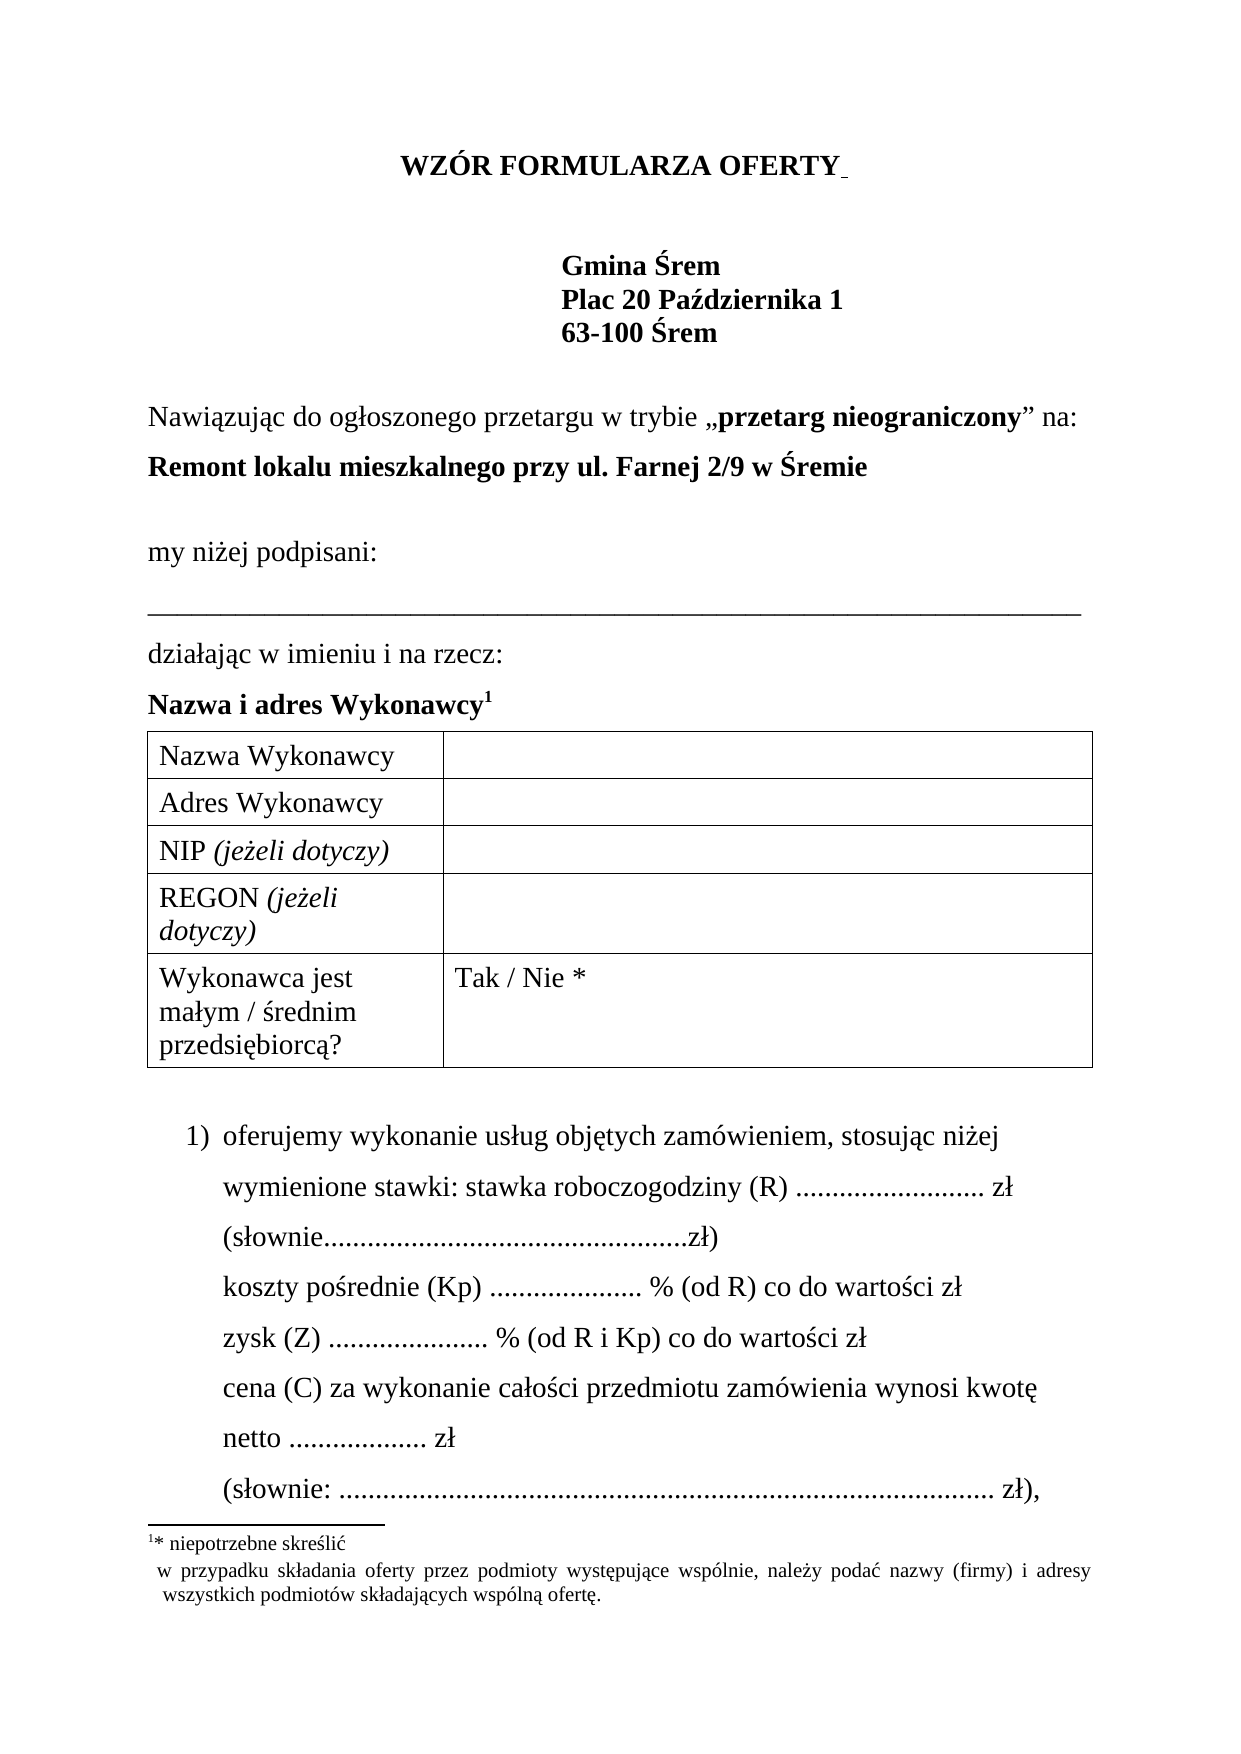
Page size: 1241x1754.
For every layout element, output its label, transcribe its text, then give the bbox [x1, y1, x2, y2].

text działając w imieniu i na rzecz: [148, 636, 1093, 670]
text Gmina Śrem [148, 248, 1093, 282]
table_header Nazwa Wykonawcy [148, 732, 443, 778]
list koszty pośrednie (Kp) ..................... % (od R) co do wartości zł [223, 1269, 1093, 1303]
table_cell Adres Wykonawcy [148, 779, 443, 825]
table_cell [444, 874, 1092, 953]
table_header [444, 732, 1092, 778]
list zysk (Z) ...................... % (od R i Kp) co do wartości zł [223, 1320, 1093, 1353]
text Nazwa i adres Wykonawcy [148, 687, 1093, 721]
text ________________________________________________________________ [148, 585, 1093, 619]
text my niżej podpisani: [148, 534, 1093, 568]
table_cell [444, 826, 1092, 872]
list oferujemy wykonanie usług objętych zamówieniem, stosując niżej wymienione stawki: stawka roboczogodziny (R) .......................... zł (słownie..................................................zł) [185, 1118, 1093, 1253]
text 63-100 Śrem [148, 315, 1093, 349]
table_cell [444, 779, 1092, 825]
table_cell Wykonawca jest małym / średnim przedsiębiorcą? [148, 954, 443, 1067]
text Remont lokalu mieszkalnego przy ul. Farnej 2/9 w Śremie [148, 449, 1093, 483]
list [223, 1370, 1093, 1504]
table_cell NIP (jeżeli dotyczy) [148, 826, 443, 872]
text WZÓR FORMULARZA OFERTY [148, 148, 1093, 181]
text Plac 20 Października 1 [561, 282, 1093, 315]
table_cell REGON (jeżeli dotyczy) [148, 874, 443, 953]
text Nawiązując do ogłoszonego przetargu w trybie „przetarg nieograniczony” na: [148, 399, 1093, 433]
table_cell Tak / Nie * [444, 954, 1092, 1067]
